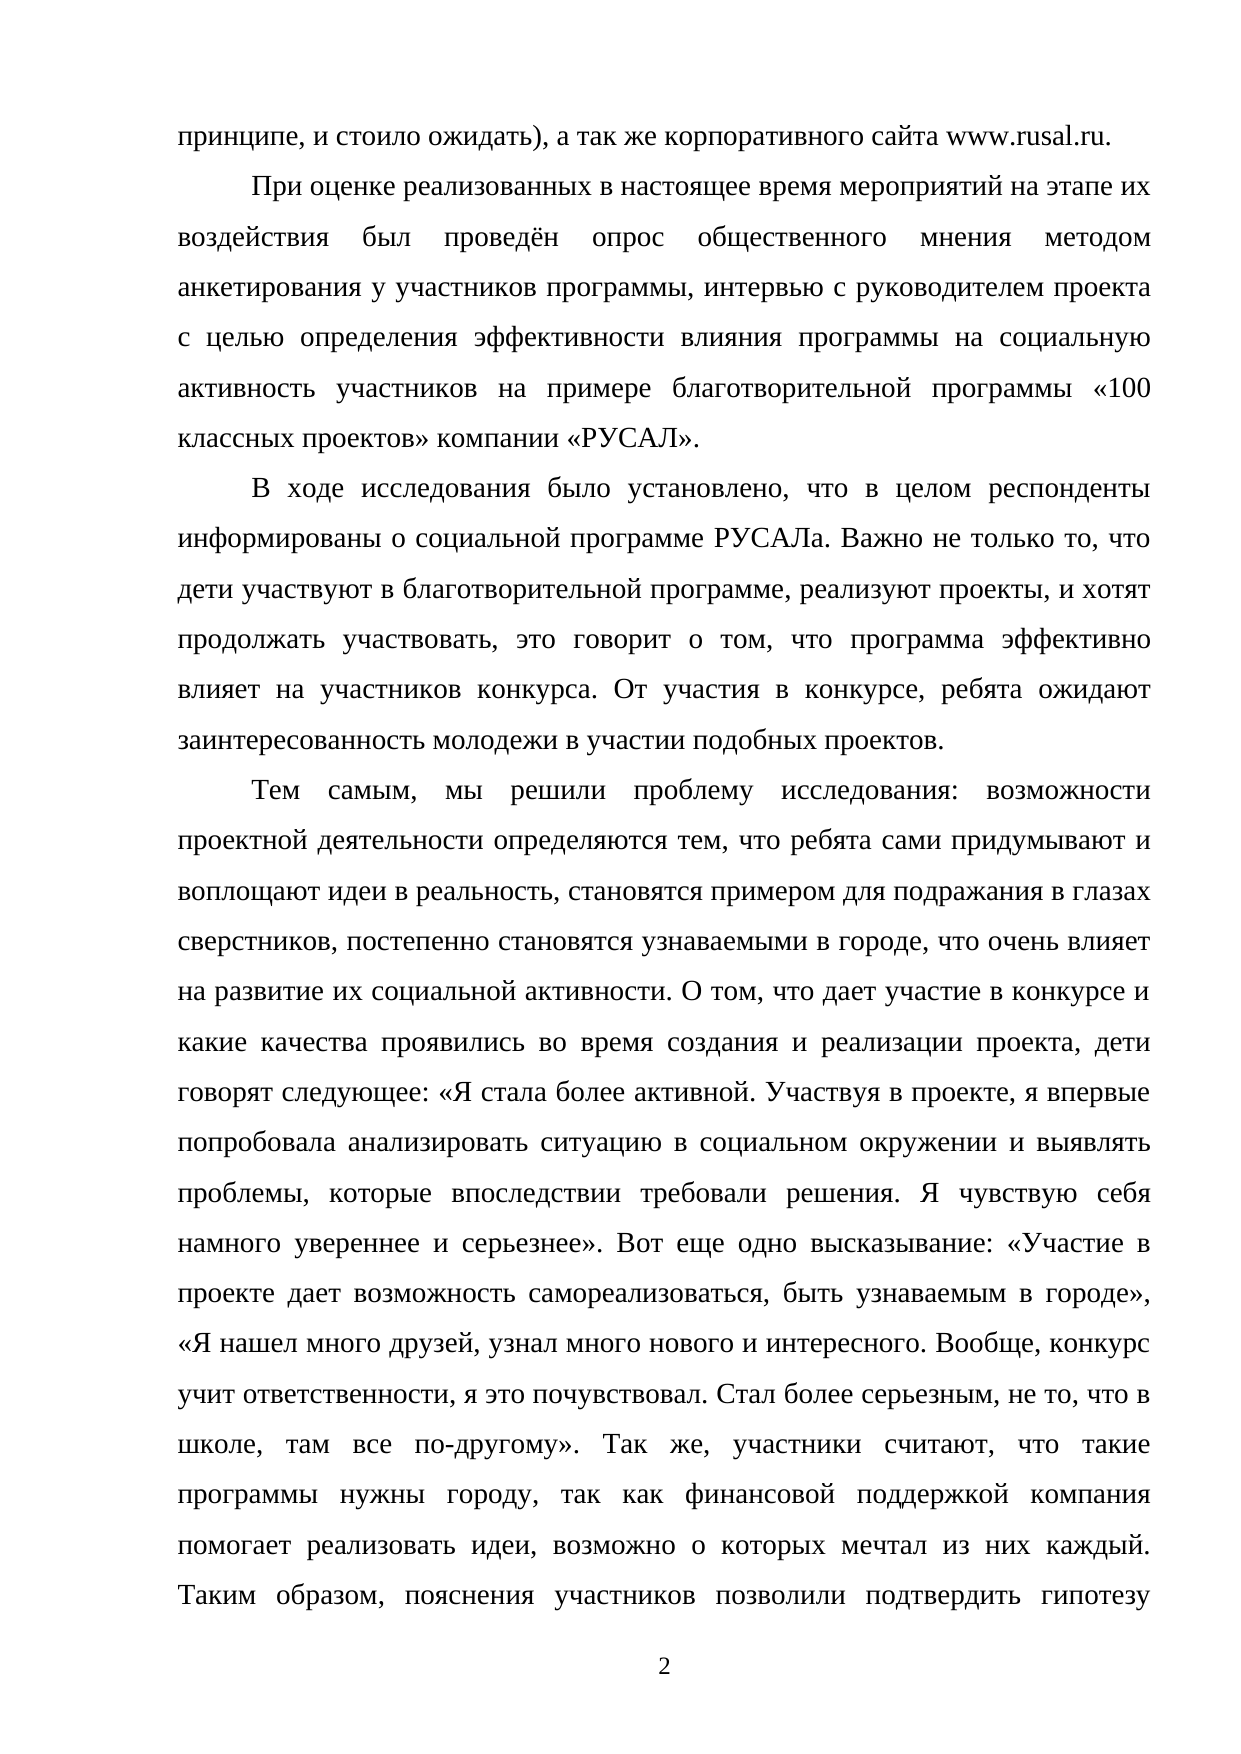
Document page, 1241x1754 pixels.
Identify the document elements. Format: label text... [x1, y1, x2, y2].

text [177, 772, 1152, 1611]
text При оценке реализованных в настоящее время мероприятий на этапе их воздействия был проведён опрос общественного мнения методом анкетирования у участников программы, интервью с руководителем проекта с целью определения эффективности влияния программы на социальную активность участников на примере благотворительной программы «100 классных проектов» компании «РУСАЛ». [177, 168, 1152, 453]
text В ходе исследования было установлено, что в целом респонденты информированы о социальной программе РУСАЛа. Важно не только то, что дети участвуют в благотворительной программе, реализуют проекты, и хотят продолжать участвовать, это говорит о том, что программа эффективно влияет на участников конкурса. От участия в конкурсе, ребята ожидают заинтересованность молодежи в участии подобных проектов. [177, 470, 1152, 755]
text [177, 118, 1152, 152]
